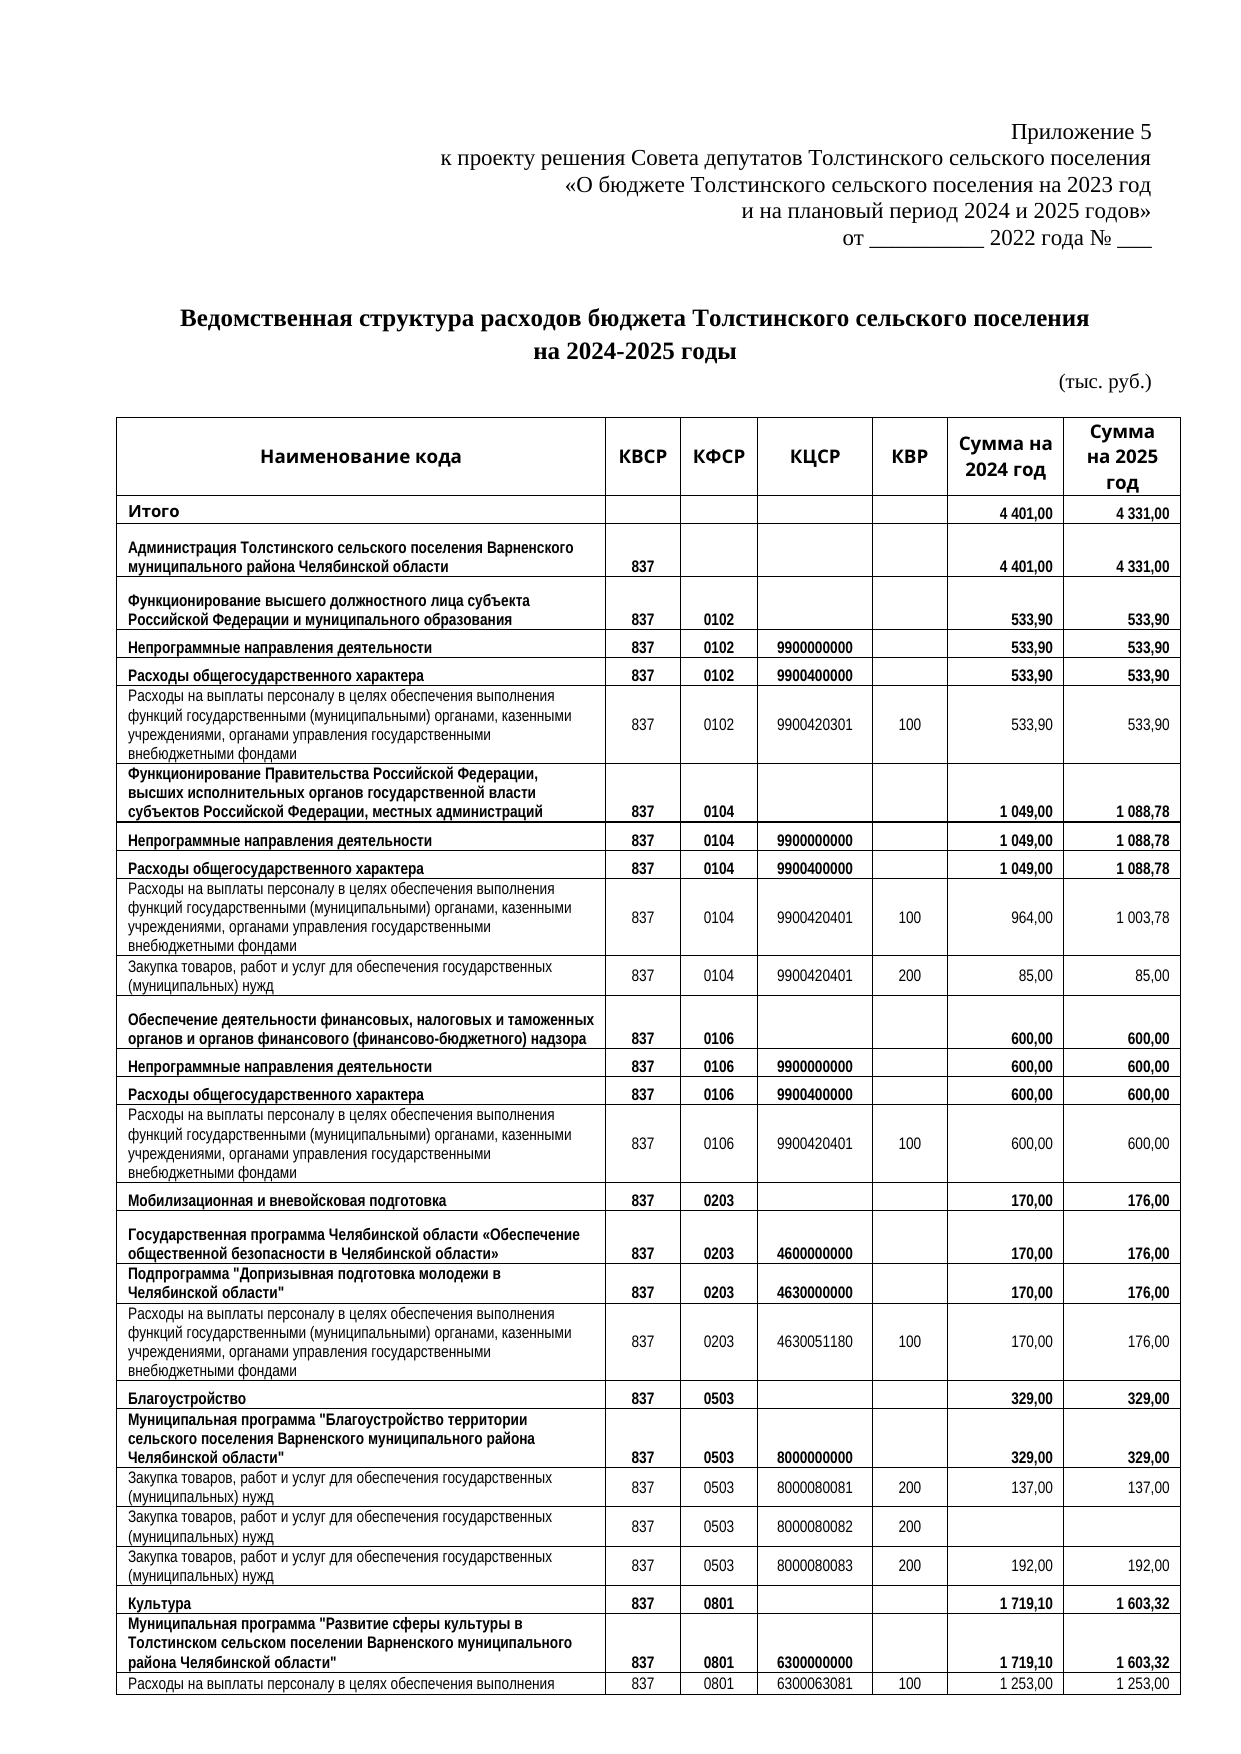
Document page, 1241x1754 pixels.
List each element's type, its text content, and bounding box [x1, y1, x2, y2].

table_cell 137,00 [1064, 1468, 1180, 1506]
table_cell 837 [606, 1586, 680, 1613]
table_cell 9900420401 [758, 956, 872, 995]
table_cell 1 719,10 [948, 1586, 1063, 1613]
table_cell [758, 996, 872, 1048]
table_cell 9900000000 [758, 630, 872, 657]
table_cell [873, 524, 947, 576]
table_cell 837 [606, 1211, 680, 1263]
table_cell 0104 [681, 823, 757, 849]
table_cell 964,00 [948, 879, 1063, 955]
table_cell 4 401,00 [948, 524, 1063, 576]
table_cell 8000080083 [758, 1547, 872, 1585]
table_cell [873, 1183, 947, 1210]
table_cell Непрограммные направления деятельности [117, 1049, 605, 1076]
table_cell 0102 [681, 577, 757, 629]
table_cell 1 049,00 [948, 823, 1063, 849]
table_cell Культура [117, 1586, 605, 1613]
table_header КВСР [606, 418, 680, 494]
table_cell 600,00 [1064, 1105, 1180, 1182]
table_cell 600,00 [1064, 1077, 1180, 1104]
table_cell 0801 [681, 1586, 757, 1613]
table_cell 0503 [681, 1381, 757, 1408]
table_cell 0203 [681, 1304, 757, 1380]
table_cell 533,90 [948, 630, 1063, 657]
table_cell 0104 [681, 764, 757, 821]
table_cell [758, 1586, 872, 1613]
table_cell Подпрограмма "Допризывная подготовка молодежи в Челябинской области" [117, 1264, 605, 1302]
table_cell 533,90 [1064, 577, 1180, 629]
table_cell 192,00 [1064, 1547, 1180, 1585]
table_cell 837 [606, 1409, 680, 1467]
table_cell [758, 1183, 872, 1210]
table_cell [873, 1049, 947, 1076]
table_cell 100 [873, 1673, 947, 1694]
table_cell [873, 1614, 947, 1672]
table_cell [117, 1673, 605, 1694]
table_cell 837 [606, 996, 680, 1048]
table_cell 533,90 [948, 577, 1063, 629]
table_cell 4 401,00 [948, 496, 1063, 523]
table_header Наименование кода [117, 418, 605, 494]
table_cell 1 049,00 [948, 851, 1063, 878]
table_cell 837 [606, 1673, 680, 1694]
table_cell 837 [606, 851, 680, 878]
table_cell 9900000000 [758, 1049, 872, 1076]
table_cell [948, 1507, 1063, 1546]
table_cell 0801 [681, 1614, 757, 1672]
table_cell 329,00 [948, 1381, 1063, 1408]
table_cell [758, 577, 872, 629]
table_cell 176,00 [1064, 1211, 1180, 1263]
table_cell [873, 496, 947, 523]
table_cell [681, 524, 757, 576]
table_cell [606, 496, 680, 523]
table_cell 1 603,32 [1064, 1614, 1180, 1672]
table_cell 837 [606, 1077, 680, 1104]
table_cell 100 [873, 1304, 947, 1380]
table_cell 1 088,78 [1064, 851, 1180, 878]
text к проекту решения Совета депутатов Толстинского сельского поселения [118, 144, 1152, 171]
table_cell 1 603,32 [1064, 1586, 1180, 1613]
table_cell 4 331,00 [1064, 496, 1180, 523]
table_cell 1 049,00 [948, 764, 1063, 821]
table_cell Функционирование высшего должностного лица субъекта Российской Федерации и муниципального образования [117, 577, 605, 629]
table_cell [758, 1381, 872, 1408]
table_cell [758, 524, 872, 576]
table_cell 6300000000 [758, 1614, 872, 1672]
table_cell 0203 [681, 1183, 757, 1210]
table_cell [873, 658, 947, 685]
table_cell 9900000000 [758, 823, 872, 849]
table_cell 1 088,78 [1064, 764, 1180, 821]
table_cell 0102 [681, 686, 757, 763]
table_cell Государственная программа Челябинской области «Обеспечение общественной безопасности в Челябинской области» [117, 1211, 605, 1263]
table_cell 0503 [681, 1468, 757, 1506]
table_cell Функционирование Правительства Российской Федерации, высших исполнительных органов государственной власти субъектов Российской Федерации, местных администраций [117, 764, 605, 821]
table_cell 170,00 [948, 1211, 1063, 1263]
table_cell 176,00 [1064, 1304, 1180, 1380]
table_cell Расходы общегосударственного характера [117, 1077, 605, 1104]
table_cell [873, 851, 947, 878]
text Ведомственная структура расходов бюджета Толстинского сельского поселения [118, 303, 1152, 332]
table_cell 600,00 [1064, 1049, 1180, 1076]
table_cell Непрограммные направления деятельности [117, 823, 605, 849]
table_cell Закупка товаров, работ и услуг для обеспечения государственных (муниципальных) нужд [117, 1547, 605, 1585]
table_cell [873, 764, 947, 821]
table_cell 837 [606, 764, 680, 821]
table_cell 837 [606, 658, 680, 685]
table_header КФСР [681, 418, 757, 494]
table_cell Обеспечение деятельности финансовых, налоговых и таможенных органов и органов финансового (финансово-бюджетного) надзора [117, 996, 605, 1048]
table_cell Муниципальная программа "Развитие сферы культуры в Толстинском сельском поселении Варненского муниципального района Челябинской области" [117, 1614, 605, 1672]
table_cell [758, 496, 872, 523]
table_cell 837 [606, 1381, 680, 1408]
table_cell 4630051180 [758, 1304, 872, 1380]
table_cell 533,90 [948, 658, 1063, 685]
table_cell 600,00 [948, 1105, 1063, 1182]
table_cell 837 [606, 879, 680, 955]
text (тыс. руб.) [118, 369, 1152, 393]
table_cell 200 [873, 1507, 947, 1546]
table_cell 837 [606, 1304, 680, 1380]
table_cell 100 [873, 879, 947, 955]
table_cell 0102 [681, 658, 757, 685]
table_cell Непрограммные направления деятельности [117, 630, 605, 657]
table_cell 600,00 [948, 1077, 1063, 1104]
table_cell 837 [606, 686, 680, 763]
table_cell Закупка товаров, работ и услуг для обеспечения государственных (муниципальных) нужд [117, 1507, 605, 1546]
table_cell 600,00 [948, 996, 1063, 1048]
table_cell 329,00 [948, 1409, 1063, 1467]
table_cell 0106 [681, 996, 757, 1048]
table_cell 600,00 [1064, 996, 1180, 1048]
table_cell 176,00 [1064, 1183, 1180, 1210]
table_cell 85,00 [948, 956, 1063, 995]
table_cell 0503 [681, 1547, 757, 1585]
table_cell [873, 630, 947, 657]
table_cell 837 [606, 1614, 680, 1672]
table_cell 533,90 [1064, 686, 1180, 763]
table_cell 4 331,00 [1064, 524, 1180, 576]
table_cell 8000000000 [758, 1409, 872, 1467]
table_cell 837 [606, 1468, 680, 1506]
table_cell 9900400000 [758, 658, 872, 685]
table_header Сумма на 2025 год [1064, 418, 1180, 494]
table_cell 533,90 [948, 686, 1063, 763]
table_header КВР [873, 418, 947, 494]
text и на плановый период 2024 и 2025 годов» [118, 197, 1152, 223]
table_cell 0203 [681, 1264, 757, 1302]
table_cell 200 [873, 956, 947, 995]
table_cell [873, 1409, 947, 1467]
table_cell 9900420401 [758, 1105, 872, 1182]
table_cell 329,00 [1064, 1409, 1180, 1467]
table_cell 8000080081 [758, 1468, 872, 1506]
table_cell 600,00 [948, 1049, 1063, 1076]
table_cell 9900420301 [758, 686, 872, 763]
text на 2024-2025 годы [118, 336, 1152, 365]
table_cell [873, 1264, 947, 1302]
table_cell 837 [606, 1105, 680, 1182]
table_cell Расходы общегосударственного характера [117, 658, 605, 685]
table_cell [758, 764, 872, 821]
table_cell 1 719,10 [948, 1614, 1063, 1672]
table_cell 0106 [681, 1077, 757, 1104]
table_header КЦСР [758, 418, 872, 494]
table_cell Расходы общегосударственного характера [117, 851, 605, 878]
table_cell 4600000000 [758, 1211, 872, 1263]
text от __________ 2022 года № ___ [118, 223, 1152, 250]
table_cell 1 003,78 [1064, 879, 1180, 955]
table_cell 0503 [681, 1409, 757, 1467]
table_cell 1 088,78 [1064, 823, 1180, 849]
table_cell [873, 1211, 947, 1263]
table_cell 0801 [681, 1673, 757, 1694]
table_cell 837 [606, 1183, 680, 1210]
table_cell 100 [873, 686, 947, 763]
table_cell Закупка товаров, работ и услуг для обеспечения государственных (муниципальных) нужд [117, 1468, 605, 1506]
table_cell Муниципальная программа "Благоустройство территории сельского поселения Варненского муниципального района Челябинской области" [117, 1409, 605, 1467]
table_cell 1 253,00 [1064, 1673, 1180, 1694]
table_cell 0203 [681, 1211, 757, 1263]
table_cell 837 [606, 1547, 680, 1585]
table_cell 0104 [681, 851, 757, 878]
table_cell 837 [606, 630, 680, 657]
table_cell Итого [117, 496, 605, 523]
table_cell 837 [606, 823, 680, 849]
table_cell 0503 [681, 1507, 757, 1546]
text Приложение 5 [118, 118, 1152, 144]
table_cell 837 [606, 524, 680, 576]
table_cell [873, 823, 947, 849]
table_cell 100 [873, 1105, 947, 1182]
table_cell 137,00 [948, 1468, 1063, 1506]
table_cell 9900420401 [758, 879, 872, 955]
table_cell 200 [873, 1547, 947, 1585]
table_cell 0106 [681, 1105, 757, 1182]
table_cell 170,00 [948, 1304, 1063, 1380]
table_cell 9900400000 [758, 851, 872, 878]
table_cell 837 [606, 1049, 680, 1076]
table_cell 837 [606, 577, 680, 629]
table_cell 533,90 [1064, 658, 1180, 685]
table_cell 837 [606, 1264, 680, 1302]
table_cell 85,00 [1064, 956, 1180, 995]
table_cell [873, 996, 947, 1048]
table_cell 329,00 [1064, 1381, 1180, 1408]
table_cell 837 [606, 956, 680, 995]
table_cell 8000080082 [758, 1507, 872, 1546]
table_cell 9900400000 [758, 1077, 872, 1104]
table_cell Мобилизационная и вневойсковая подготовка [117, 1183, 605, 1210]
table_cell [873, 1077, 947, 1104]
table_cell 192,00 [948, 1547, 1063, 1585]
table_cell 200 [873, 1468, 947, 1506]
table_cell 0106 [681, 1049, 757, 1076]
table_cell [873, 1381, 947, 1408]
table_cell 1 253,00 [948, 1673, 1063, 1694]
table_cell 170,00 [948, 1183, 1063, 1210]
table_cell 176,00 [1064, 1264, 1180, 1302]
text «О бюджете Толстинского сельского поселения на 2023 год [118, 171, 1152, 197]
table_cell 533,90 [1064, 630, 1180, 657]
table_cell 6300063081 [758, 1673, 872, 1694]
table_cell [681, 496, 757, 523]
table_cell 170,00 [948, 1264, 1063, 1302]
table_cell 4630000000 [758, 1264, 872, 1302]
table_cell [873, 1586, 947, 1613]
table_cell 0104 [681, 956, 757, 995]
table_cell 837 [606, 1507, 680, 1546]
table_cell [873, 577, 947, 629]
table_cell 0104 [681, 879, 757, 955]
table_cell Благоустройство [117, 1381, 605, 1408]
table_cell Администрация Толстинского сельского поселения Варненского муниципального района Челябинской области [117, 524, 605, 576]
table_cell Закупка товаров, работ и услуг для обеспечения государственных (муниципальных) нужд [117, 956, 605, 995]
table_cell 0102 [681, 630, 757, 657]
table_cell [1064, 1507, 1180, 1546]
table_header Сумма на 2024 год [948, 418, 1063, 494]
